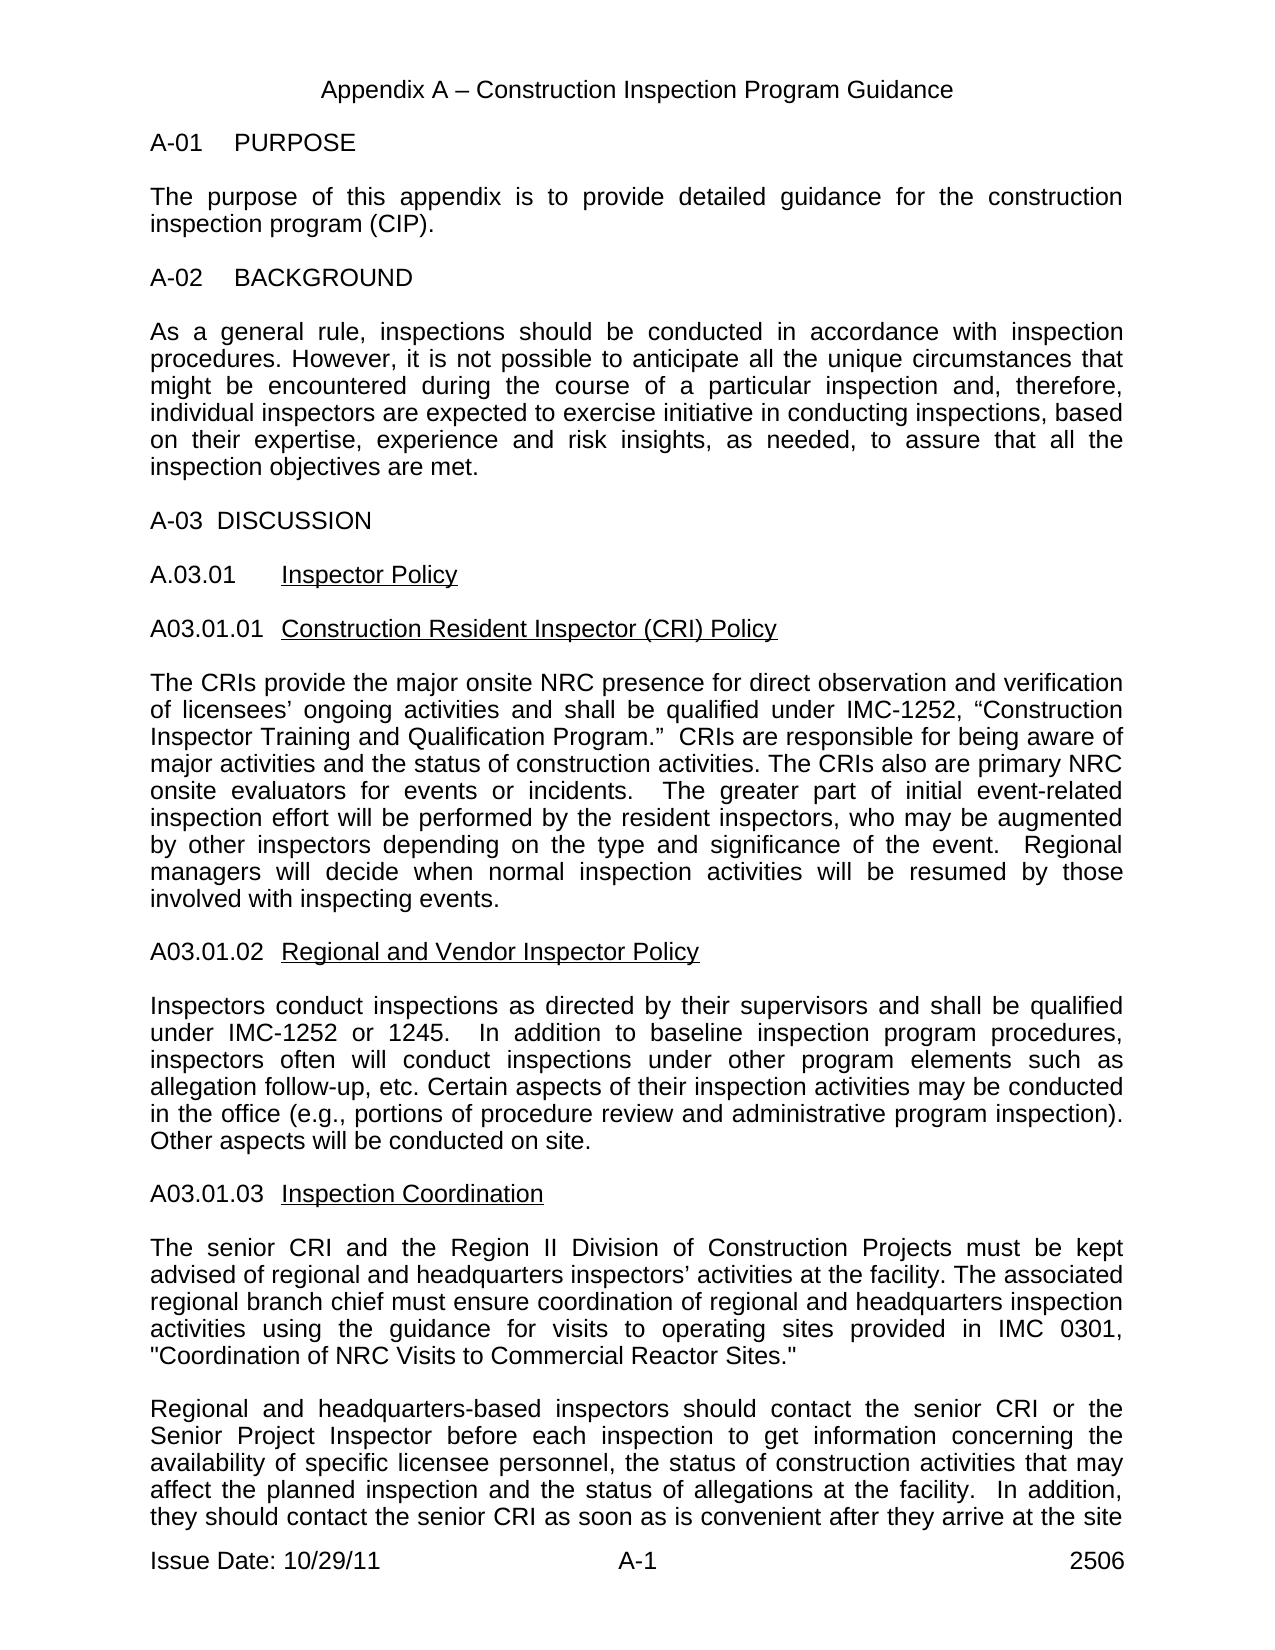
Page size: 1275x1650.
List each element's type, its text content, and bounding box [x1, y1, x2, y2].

text Inspectors conduct inspections as directed by their supervisors and shall be qualified under IMC-1252 or 1245. In addition to baseline inspection program procedures, inspectors often will conduct inspections under other program elements such as allegation follow-up, etc. Certain aspects of their inspection activities may be conducted in the office (e.g., portions of procedure review and administrative program inspection). Other aspects will be conducted on site. [150, 993, 1125, 1155]
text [150, 1396, 1125, 1531]
text A.03.01 Inspector Policy [150, 562, 1125, 589]
text As a general rule, inspections should be conducted in accordance with inspection procedures. However, it is not possible to anticipate all the unique circumstances that might be encountered during the course of a particular inspection and, therefore, individual inspectors are expected to exercise initiative in conducting inspections, based on their expertise, experience and risk insights, as needed, to assure that all the inspection objectives are met. [150, 319, 1125, 481]
text The senior CRI and the Region II Division of Construction Projects must be kept advised of regional and headquarters inspectors’ activities at the facility. The associated regional branch chief must ensure coordination of regional and headquarters inspection activities using the guidance for visits to operating sites provided in IMC 0301, "Coordination of NRC Visits to Commercial Reactor Sites." [150, 1235, 1125, 1370]
text A-02 BACKGROUND [150, 265, 1125, 292]
text A03.01.02 Regional and Vendor Inspector Policy [150, 939, 1125, 966]
text A03.01.03 Inspection Coordination [150, 1181, 1125, 1208]
text The CRIs provide the major onsite NRC presence for direct observation and verification of licensees’ ongoing activities and shall be qualified under IMC-1252, “Construction Inspector Training and Qualification Program.” CRIs are responsible for being aware of major activities and the status of construction activities. The CRIs also are primary NRC onsite evaluators for events or incidents. The greater part of initial event-related inspection effort will be performed by the resident inspectors, who may be augmented by other inspectors depending on the type and significance of the event. Regional managers will decide when normal inspection activities will be resumed by those involved with inspecting events. [150, 670, 1125, 912]
text The purpose of this appendix is to provide detailed guidance for the construction inspection program (CIP). [150, 184, 1125, 238]
text A03.01.01 Construction Resident Inspector (CRI) Policy [150, 616, 1125, 643]
text A-01 PURPOSE [150, 130, 1125, 157]
text A-03 DISCUSSION [150, 508, 1125, 535]
